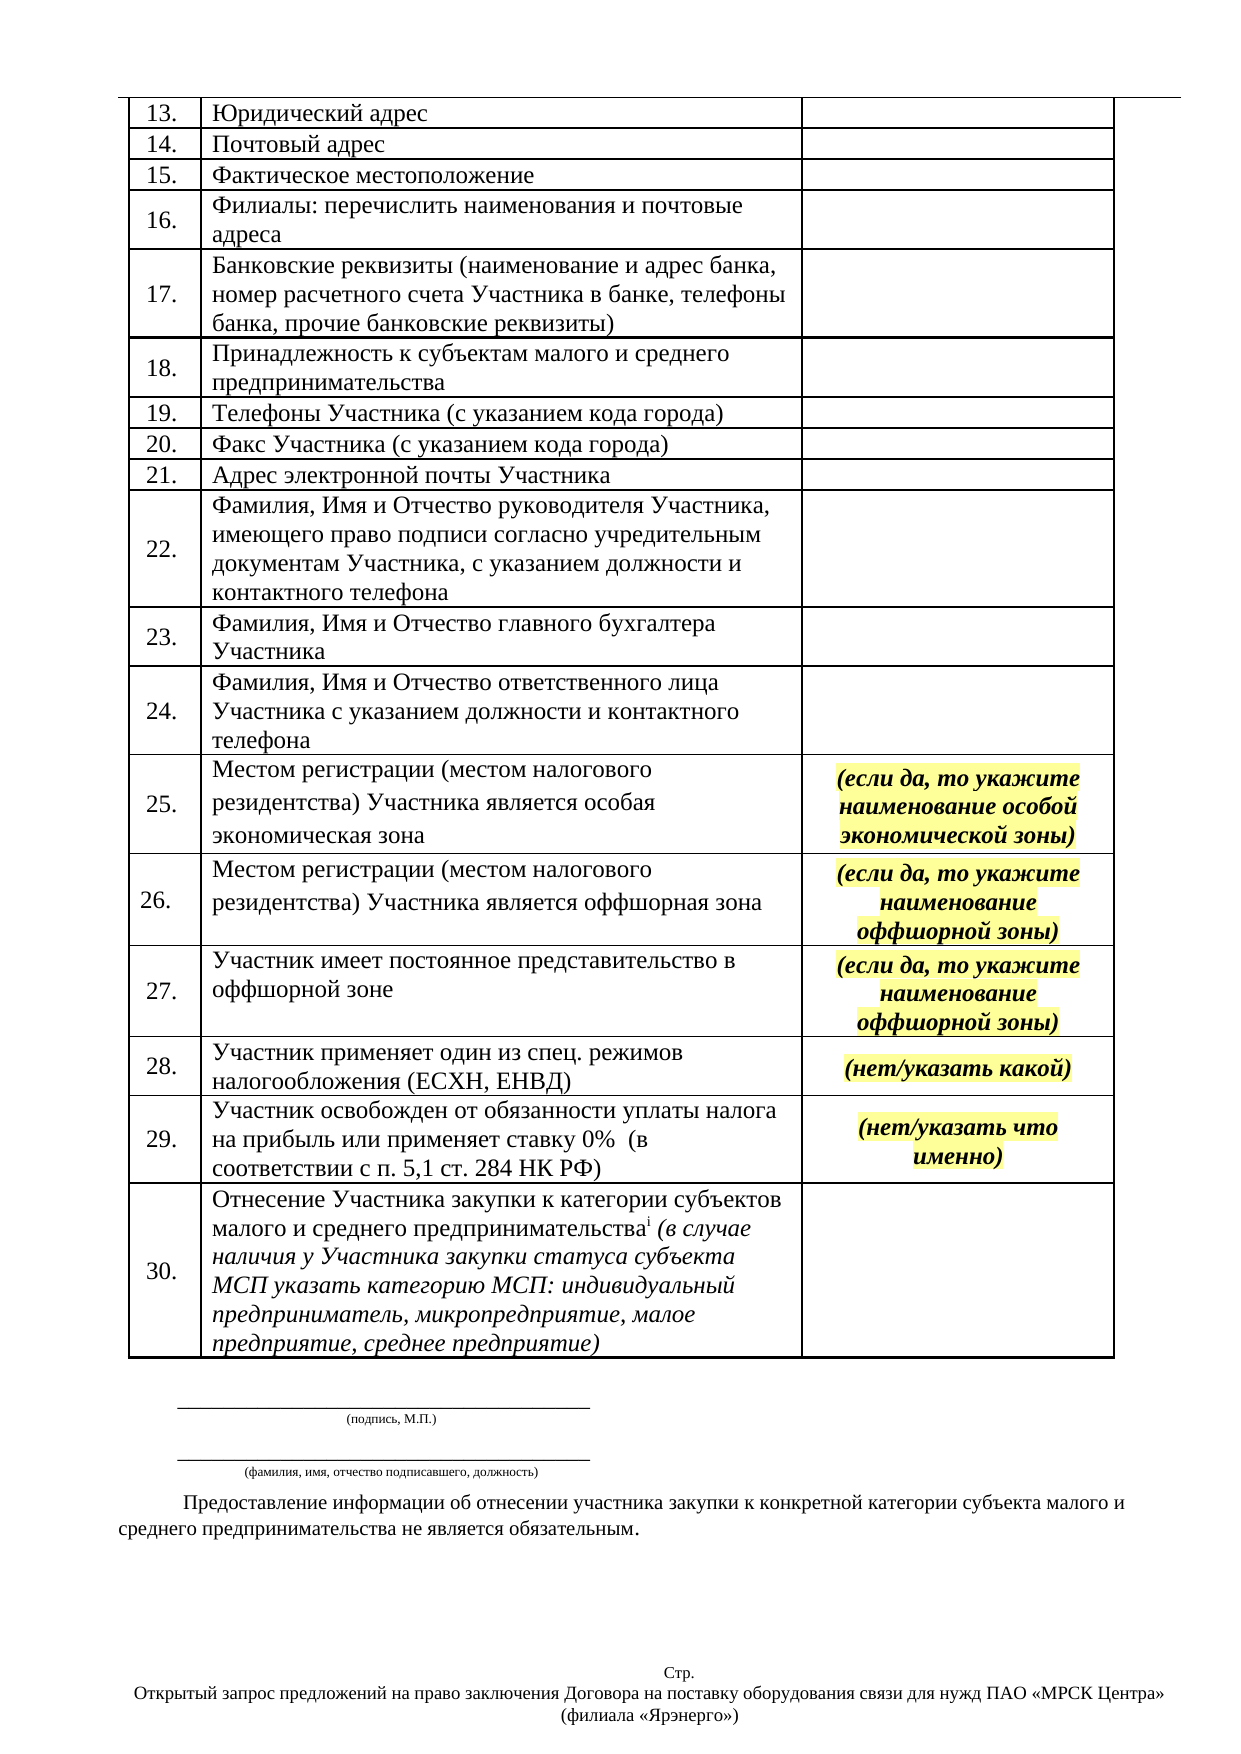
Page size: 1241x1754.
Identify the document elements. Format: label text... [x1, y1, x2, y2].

table_cell (если да, то укажите наименование оффшорной зоны) [803, 946, 1113, 1036]
table_cell Участник имеет постоянное представительство в оффшорной зоне [202, 946, 801, 1036]
table_cell [803, 667, 1113, 753]
table_header [130, 98, 200, 127]
table_cell [803, 608, 1113, 665]
table_cell [803, 460, 1113, 488]
table_cell [803, 429, 1113, 458]
table_cell [803, 1184, 1113, 1356]
table_cell Местом регистрации (местом налогового резидентства) Участника является особая экономическая зона [202, 755, 801, 853]
table_cell [130, 1037, 200, 1094]
text (подпись, М.П.) [118, 1411, 605, 1438]
table_cell [803, 160, 1113, 188]
table_cell [130, 191, 200, 248]
table_cell (если да, то укажите наименование особой экономической зоны) [803, 755, 1113, 853]
table_cell [130, 946, 200, 1036]
table_cell [803, 491, 1113, 606]
table_cell [130, 755, 200, 853]
table_cell Факс Участника (с указанием кода города) [202, 429, 801, 458]
table_cell Местом регистрации (местом налогового резидентства) Участника является оффшорная зона [202, 854, 801, 944]
text ____________________________________ [118, 1438, 605, 1464]
table_cell [803, 398, 1113, 427]
table_cell [130, 129, 200, 158]
table_cell [130, 250, 200, 336]
table_cell Участник освобожден от обязанности уплаты налога на прибыль или применяет ставку 0% (в соответствии с п. 5,1 ст. 284 НК РФ) [202, 1096, 801, 1182]
table_cell [803, 191, 1113, 248]
table_cell [130, 1184, 200, 1356]
table_cell Принадлежность к субъектам малого и среднего предпринимательства [202, 339, 801, 396]
table_cell [130, 460, 200, 488]
table_cell [803, 339, 1113, 396]
table_cell (нет/указать какой) [803, 1037, 1113, 1094]
table_header [803, 98, 1113, 127]
table_cell [130, 608, 200, 665]
table_cell Отнесение Участника закупки к категории субъектов малого и среднего предпринимательства (в случае наличия у Участника закупки статуса субъекта МСП указать категорию МСП: индивидуальный предприниматель, микропредприятие, малое предприятие, среднее предприятие) [202, 1184, 801, 1356]
table_cell [130, 398, 200, 427]
table_cell Фамилия, Имя и Отчество главного бухгалтера Участника [202, 608, 801, 665]
table_cell Почтовый адрес [202, 129, 801, 158]
table_cell Фамилия, Имя и Отчество руководителя Участника, имеющего право подписи согласно учредительным документам Участника, с указанием должности и контактного телефона [202, 491, 801, 606]
table_cell Телефоны Участника (с указанием кода города) [202, 398, 801, 427]
table_cell Фактическое местоположение [202, 160, 801, 188]
table_cell [130, 491, 200, 606]
table_cell Филиалы: перечислить наименования и почтовые адреса [202, 191, 801, 248]
table_cell Адрес электронной почты Участника [202, 460, 801, 488]
table_cell Банковские реквизиты (наименование и адрес банка, номер расчетного счета Участника в банке, телефоны банка, прочие банковские реквизиты) [202, 250, 801, 336]
table_cell (нет/указать что именно) [803, 1096, 1113, 1182]
table_cell Фамилия, Имя и Отчество ответственного лица Участника с указанием должности и контактного телефона [202, 667, 801, 753]
table_cell (если да, то укажите наименование оффшорной зоны) [803, 854, 1113, 944]
table_cell [130, 160, 200, 188]
table_cell Участник применяет один из спец. режимов налогообложения (ЕСХН, ЕНВД) [202, 1037, 801, 1094]
text Предоставление информации об отнесении участника закупки к конкретной категории субъекта малого и среднего предпринимательства не является обязательным. [118, 1490, 1181, 1541]
table_cell [130, 1096, 200, 1182]
table_cell [130, 339, 200, 396]
text (фамилия, имя, отчество подписавшего, должность) [118, 1464, 605, 1490]
table_cell [803, 250, 1113, 336]
table_cell [130, 667, 200, 753]
table_cell [130, 854, 200, 944]
table_cell [130, 429, 200, 458]
table_header Юридический адрес [202, 98, 801, 127]
text ____________________________________ [118, 1385, 605, 1411]
table_cell [803, 129, 1113, 158]
